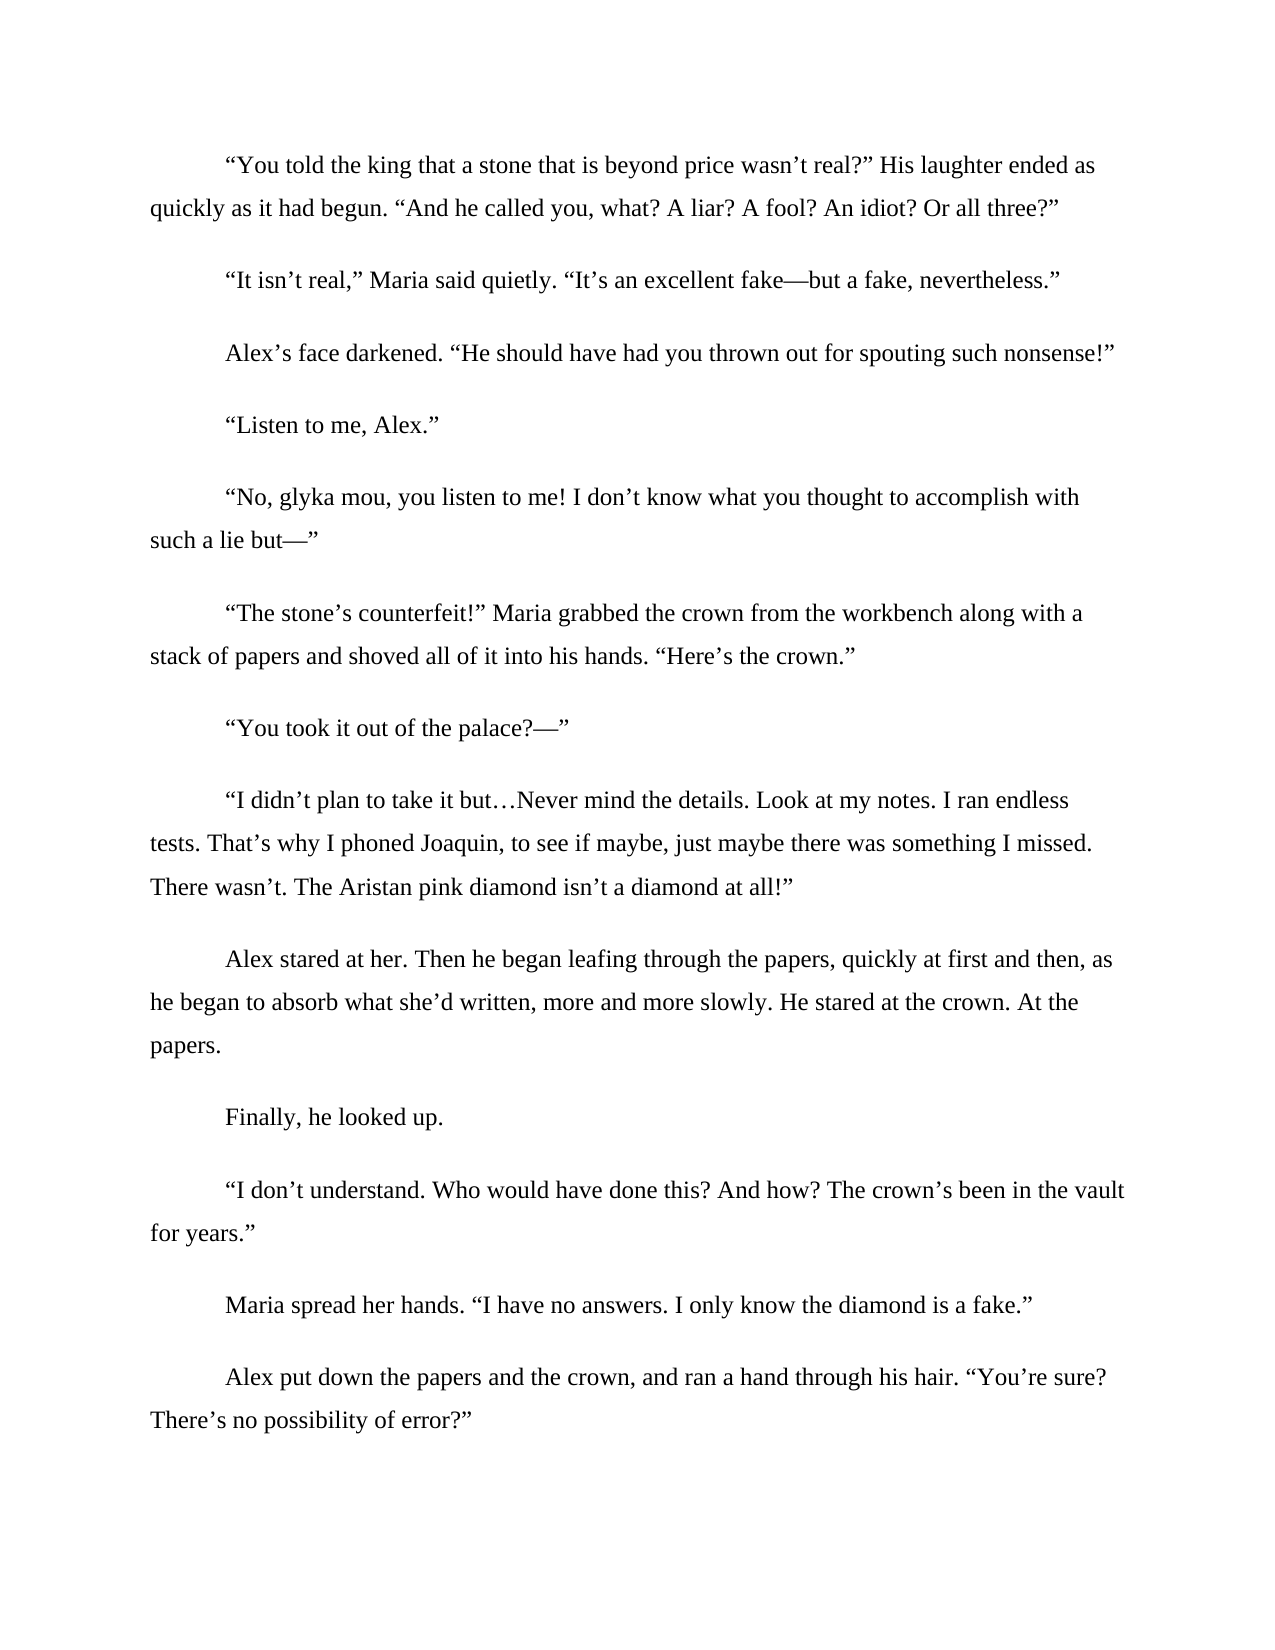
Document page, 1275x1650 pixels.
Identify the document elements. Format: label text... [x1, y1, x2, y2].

text “It isn’t real,” Maria said quietly. “It’s an excellent fake—but a fake, nevertheless.” [150, 265, 1125, 294]
text Alex put down the papers and the crown, and ran a hand through his hair. “You’re sure? There’s no possibility of error?” [150, 1362, 1125, 1434]
text “I don’t understand. Who would have done this? And how? The crown’s been in the vault for years.” [150, 1175, 1125, 1247]
text “Listen to me, Alex.” [150, 410, 1125, 439]
text “No, glyka mou, you listen to me! I don’t know what you thought to accomplish with such a lie but—” [150, 482, 1125, 554]
text “You told the king that a stone that is beyond price wasn’t real?” His laughter ended as quickly as it had begun. “And he called you, what? A liar? A fool? An idiot? Or all three?” [150, 150, 1125, 222]
text “I didn’t plan to take it but…Never mind the details. Look at my notes. I ran endless tests. That’s why I phoned Joaquin, to see if maybe, just maybe there was something I missed. There wasn’t. The Aristan pink diamond isn’t a diamond at all!” [150, 785, 1125, 900]
text Alex’s face darkened. “He should have had you thrown out for spouting such nonsense!” [150, 338, 1125, 366]
text Maria spread her hands. “I have no answers. I only know the diamond is a fake.” [150, 1290, 1125, 1319]
text “You took it out of the palace?—” [150, 713, 1125, 742]
text Finally, he looked up. [150, 1102, 1125, 1131]
text “The stone’s counterfeit!” Maria grabbed the crown from the workbench along with a stack of papers and shoved all of it into his hands. “Here’s the crown.” [150, 598, 1125, 669]
text Alex stared at her. Then he began leafing through the papers, quickly at first and then, as he began to absorb what she’d written, more and more slowly. He stared at the crown. At the papers. [150, 944, 1125, 1059]
